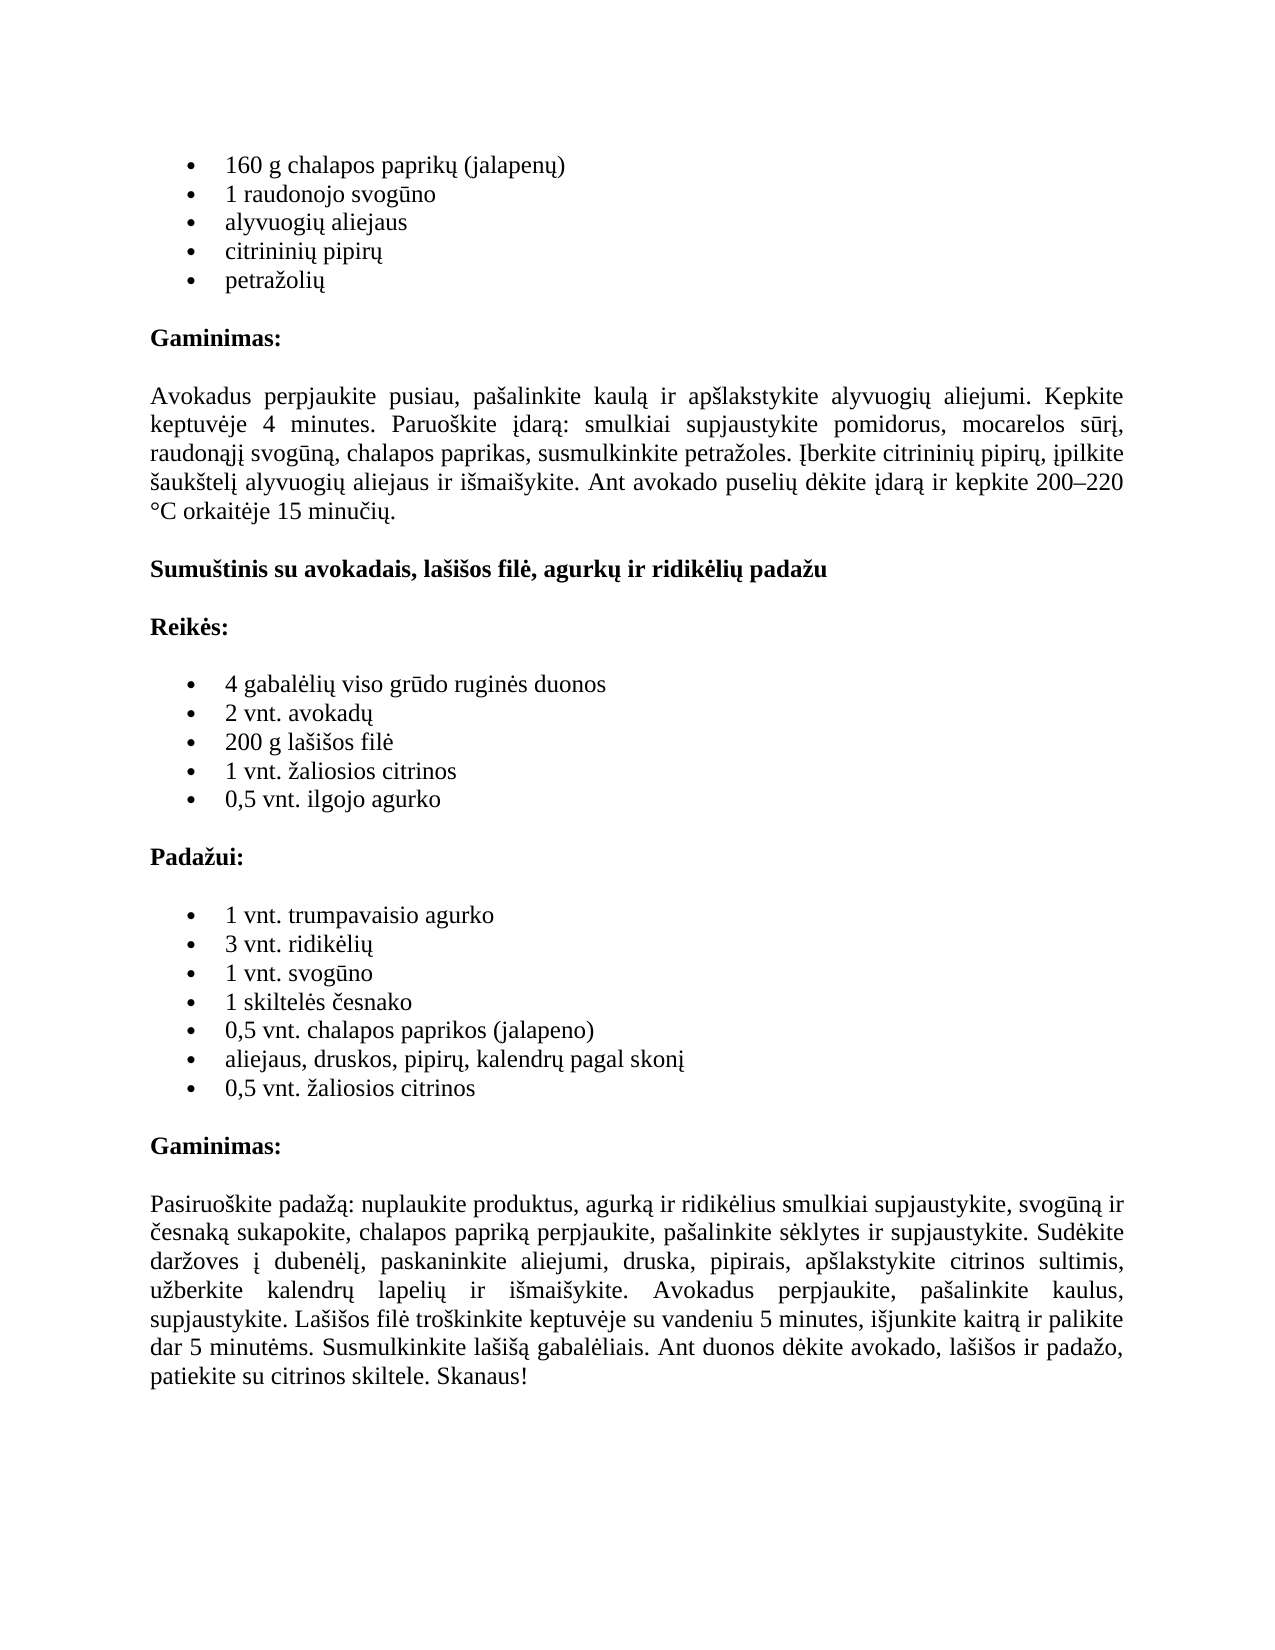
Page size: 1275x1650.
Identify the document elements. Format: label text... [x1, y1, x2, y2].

text Sumuštinis su avokadais, lašišos filė, agurkų ir ridikėlių padažu [150, 554, 1125, 582]
text Avokadus perpjaukite pusiau, pašalinkite kaulą ir apšlakstykite alyvuogių aliejumi. Kepkite keptuvėje 4 minutes. Paruoškite įdarą: smulkiai supjaustykite pomidorus, mocarelos sūrį, raudonąjį svogūną, chalapos paprikas, susmulkinkite petražoles. Įberkite citrininių pipirų, įpilkite šaukštelį alyvuogių aliejaus ir išmaišykite. Ant avokado puselių dėkite įdarą ir kepkite 200–220 °C orkaitėje 15 minučių. [150, 381, 1125, 524]
list 1 vnt. trumpavaisio agurko [187, 900, 1125, 929]
text Pasiruoškite padažą: nuplaukite produktus, agurką ir ridikėlius smulkiai supjaustykite, svogūną ir česnaką sukapokite, chalapos papriką perpjaukite, pašalinkite sėklytes ir supjaustykite. Sudėkite daržoves į dubenėlį, paskaninkite aliejumi, druska, pipirais, apšlakstykite citrinos sultimis, užberkite kalendrų lapelių ir išmaišykite. Avokadus perpjaukite, pašalinkite kaulus, supjaustykite. Lašišos filė troškinkite keptuvėje su vandeniu 5 minutes, išjunkite kaitrą ir palikite dar 5 minutėms. Susmulkinkite lašišą gabalėliais. Ant duonos dėkite avokado, lašišos ir padažo, patiekite su citrinos skiltele. Skanaus! [150, 1189, 1125, 1390]
text Gaminimas: [150, 1131, 1125, 1159]
list citrininių pipirų [187, 236, 1125, 265]
list alyvuogių aliejaus [187, 207, 1125, 236]
text Padažui: [150, 842, 1125, 871]
list 0,5 vnt. žaliosios citrinos [187, 1073, 1125, 1102]
list 0,5 vnt. ilgojo agurko [187, 784, 1125, 813]
list 1 skiltelės česnako [187, 987, 1125, 1015]
list 160 g chalapos paprikų (jalapenų) [187, 150, 1125, 179]
list 200 g lašišos filė [187, 727, 1125, 756]
list 1 vnt. žaliosios citrinos [187, 756, 1125, 784]
list 3 vnt. ridikėlių [187, 929, 1125, 958]
text Reikės: [150, 612, 1125, 640]
list aliejaus, druskos, pipirų, kalendrų pagal skonį [187, 1044, 1125, 1073]
list 1 vnt. svogūno [187, 958, 1125, 987]
list 2 vnt. avokadų [187, 698, 1125, 727]
list 0,5 vnt. chalapos paprikos (jalapeno) [187, 1015, 1125, 1044]
text Gaminimas: [150, 323, 1125, 352]
list 1 raudonojo svogūno [187, 179, 1125, 207]
list 4 gabalėlių viso grūdo ruginės duonos [187, 669, 1125, 698]
list petražolių [187, 265, 1125, 294]
